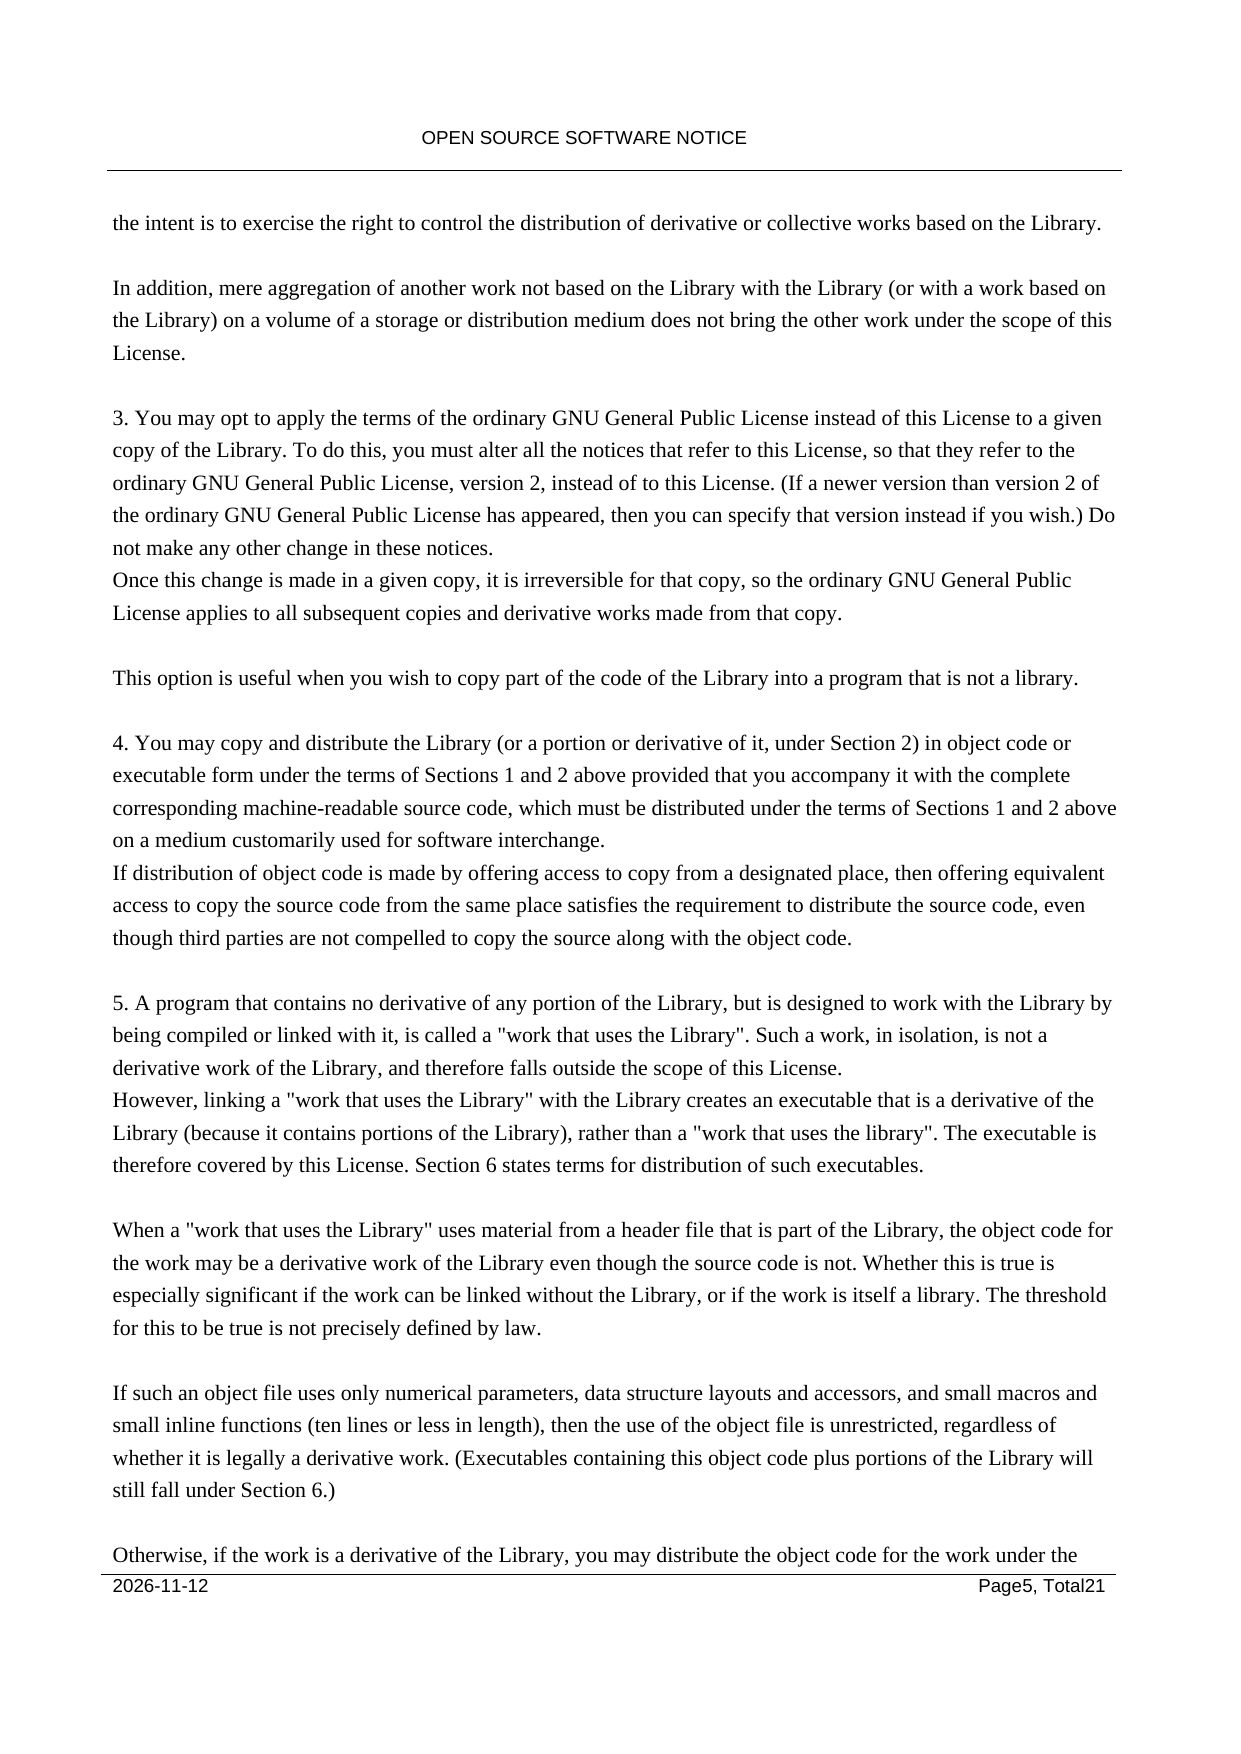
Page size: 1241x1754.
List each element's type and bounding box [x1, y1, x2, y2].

text [112, 206, 1128, 1571]
